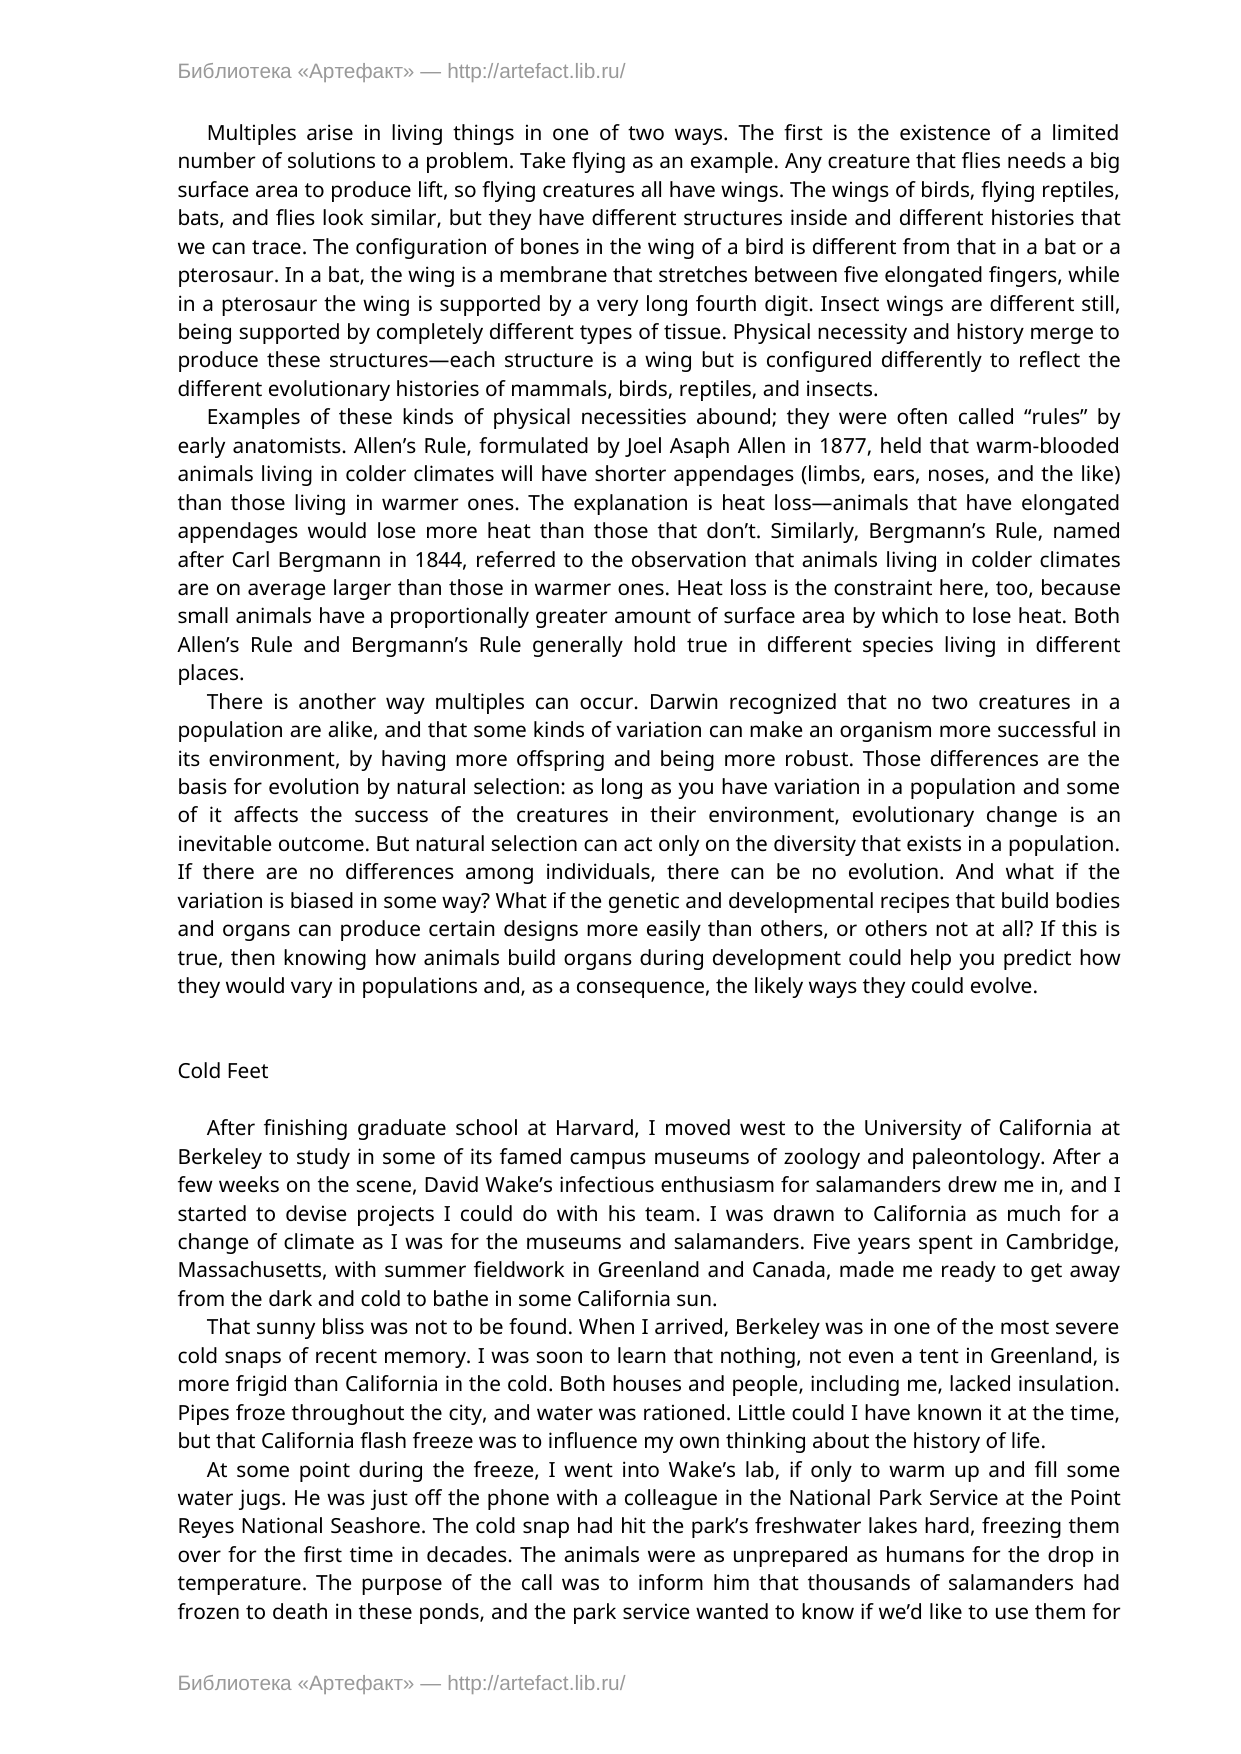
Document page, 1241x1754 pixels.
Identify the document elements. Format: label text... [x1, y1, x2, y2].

text There is another way multiples can occur. Darwin recognized that no two creatures in a population are alike, and that some kinds of variation can make an organism more successful in its environment, by having more offspring and being more robust. Those differences are the basis for evolution by natural selection: as long as you have variation in a population and some of it affects the success of the creatures in their environment, evolutionary change is an inevitable outcome. But natural selection can act only on the diversity that exists in a population. If there are no differences among individuals, there can be no evolution. And what if the variation is biased in some way? What if the genetic and developmental recipes that build bodies and organs can produce certain designs more easily than others, or others not at all? If this is true, then knowing how animals build organs during development could help you predict how they would vary in populations and, as a consequence, the likely ways they could evolve. [177, 687, 1122, 1000]
text Examples of these kinds of physical necessities abound; they were often called “rules” by early anatomists. Allen’s Rule, formulated by Joel Asaph Allen in 1877, held that warm-blooded animals living in colder climates will have shorter appendages (limbs, ears, noses, and the like) than those living in warmer ones. The explanation is heat loss—animals that have elongated appendages would lose more heat than those that don’t. Similarly, Bergmann’s Rule, named after Carl Bergmann in 1844, referred to the observation that animals living in colder climates are on average larger than those in warmer ones. Heat loss is the constraint here, too, because small animals have a proportionally greater amount of surface area by which to lose heat. Both Allen’s Rule and Bergmann’s Rule generally hold true in different species living in different places. [177, 402, 1122, 687]
subtitle Cold Feet [177, 1057, 1122, 1085]
text That sunny bliss was not to be found. When I arrived, Berkeley was in one of the most severe cold snaps of recent memory. I was soon to learn that nothing, not even a tent in Greenland, is more frigid than California in the cold. Both houses and people, including me, lacked insulation. Pipes froze throughout the city, and water was rationed. Little could I have known it at the time, but that California flash freeze was to influence my own thinking about the history of life. [177, 1312, 1122, 1455]
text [177, 1455, 1122, 1625]
text After finishing graduate school at Harvard, I moved west to the University of California at Berkeley to study in some of its famed campus museums of zoology and paleontology. After a few weeks on the scene, David Wake’s infectious enthusiasm for salamanders drew me in, and I started to devise projects I could do with his team. I was drawn to California as much for a change of climate as I was for the museums and salamanders. Five years spent in Cambridge, Massachusetts, with summer fieldwork in Greenland and Canada, made me ready to get away from the dark and cold to bathe in some California sun. [177, 1113, 1122, 1312]
text Multiples arise in living things in one of two ways. The first is the existence of a limited number of solutions to a problem. Take flying as an example. Any creature that flies needs a big surface area to produce lift, so flying creatures all have wings. The wings of birds, flying reptiles, bats, and flies look similar, but they have different structures inside and different histories that we can trace. The configuration of bones in the wing of a bird is different from that in a bat or a pterosaur. In a bat, the wing is a membrane that stretches between five elongated fingers, while in a pterosaur the wing is supported by a very long fourth digit. Insect wings are different still, being supported by completely different types of tissue. Physical necessity and history merge to produce these structures—each structure is a wing but is configured differently to reflect the different evolutionary histories of mammals, birds, reptiles, and insects. [177, 118, 1122, 402]
